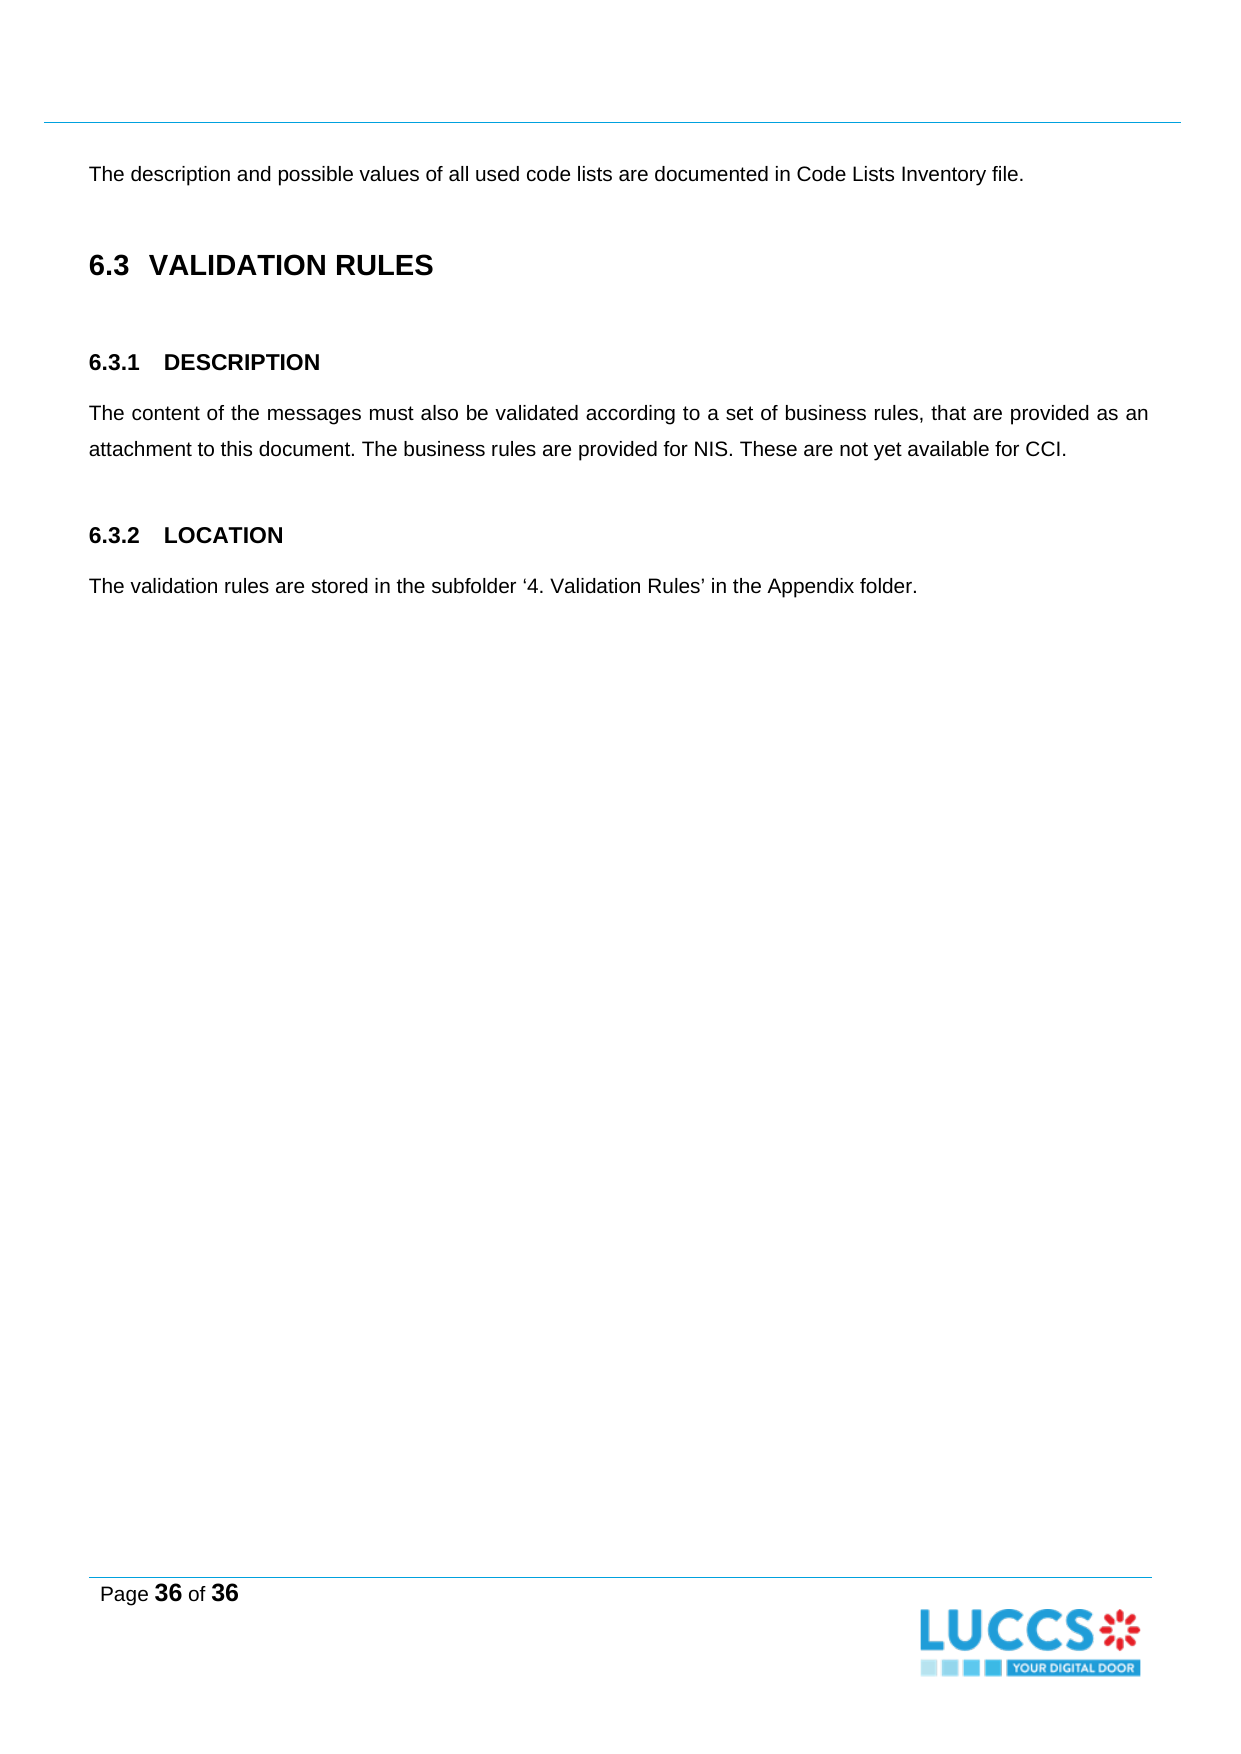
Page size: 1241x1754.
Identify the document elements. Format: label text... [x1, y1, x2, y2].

text The description and possible values of all used code lists are documented in Code Lists Inventory file. [89, 162, 1152, 186]
subtitle Description [89, 348, 1152, 375]
text The content of the messages must also be validated according to a set of business rules, that are provided as an attachment to this document. The business rules are provided for NIS. These are not yet available for CCI. [89, 401, 1152, 460]
subtitle Validation rules [89, 248, 1152, 282]
text The validation rules are stored in the subfolder ‘4. Validation Rules’ in the Appendix folder. [89, 574, 1152, 598]
picture [920, 1609, 1141, 1677]
subtitle Location [89, 522, 1152, 549]
